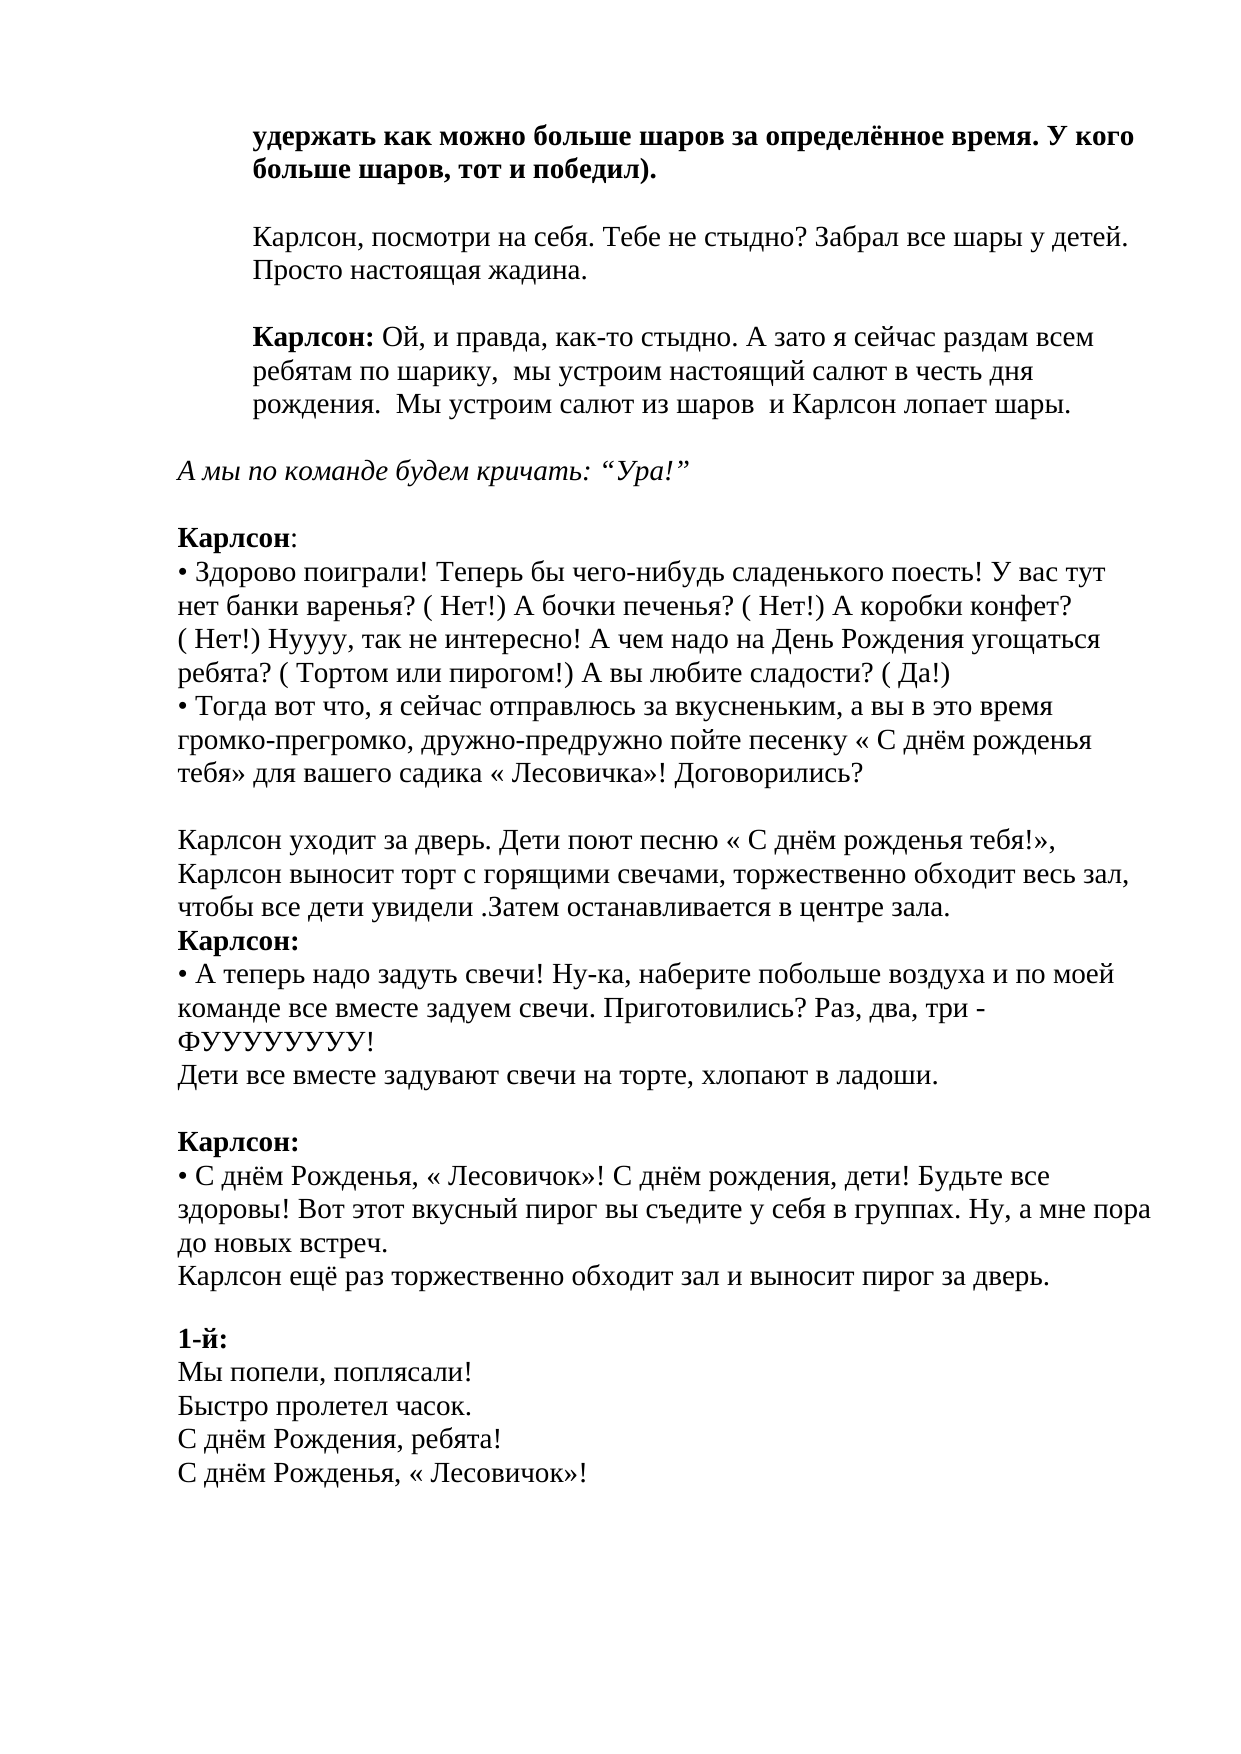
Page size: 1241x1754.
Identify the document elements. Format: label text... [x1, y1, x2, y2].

text Карлсон: • Здорово поиграли! Теперь бы чего-нибудь сладенького поесть! У вас тут нет банки варенья? ( Нет!) А бочки печенья? ( Нет!) А коробки конфет? ( Нет!) Нуууу, так не интересно! А чем надо на День Рождения угощаться ребята? ( Тортом или пирогом!) А вы любите сладости? ( Да!) • Тогда вот что, я сейчас отправлюсь за вкусненьким, а вы в это время громко-прегромко, дружно-предружно пойте песенку « С днём рожденья тебя» для вашего садика « Лесовичка»! Договорились? Карлсон уходит за дверь. Дети поют песню « С днём рожденья тебя!», Карлсон выносит торт с горящими свечами, торжественно обходит весь зал, чтобы все дети увидели .Затем останавливается в центре зала. Карлсон: • А теперь надо задуть свечи! Ну-ка, наберите побольше воздуха и по моей команде все вместе задуем свечи. Приготовились? Раз, два, три - ФУУУУУУУУ! Дети все вместе задувают свечи на торте, хлопают в ладоши. Карлсон: • С днём Рожденья, « Лесовичок»! С днём рождения, дети! Будьте все здоровы! Вот этот вкусный пирог вы съедите у себя в группах. Ну, а мне пора до новых встреч. Карлсон ещё раз торжественно обходит зал и выносит пирог за дверь. [177, 521, 1152, 1321]
text А мы по команде будем кричать: “Ура!” [177, 453, 1152, 487]
text Карлсон, посмотри на себя. Тебе не стыдно? Забрал все шары у детей. Просто настоящая жадина. Карлсон: Ой, и правда, как-то стыдно. А зато я сейчас раздам всем ребятам по шарику, мы устроим настоящий салют в честь дня рождения. Мы устроим салют из шаров и Карлсон лопает шары. [252, 219, 1152, 420]
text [252, 118, 1152, 185]
text 1-й: Мы попели, поплясали! Быстро пролетел часок. С днём Рождения, ребята! С днём Рожденья, « Лесовичок»! [177, 1321, 1152, 1551]
